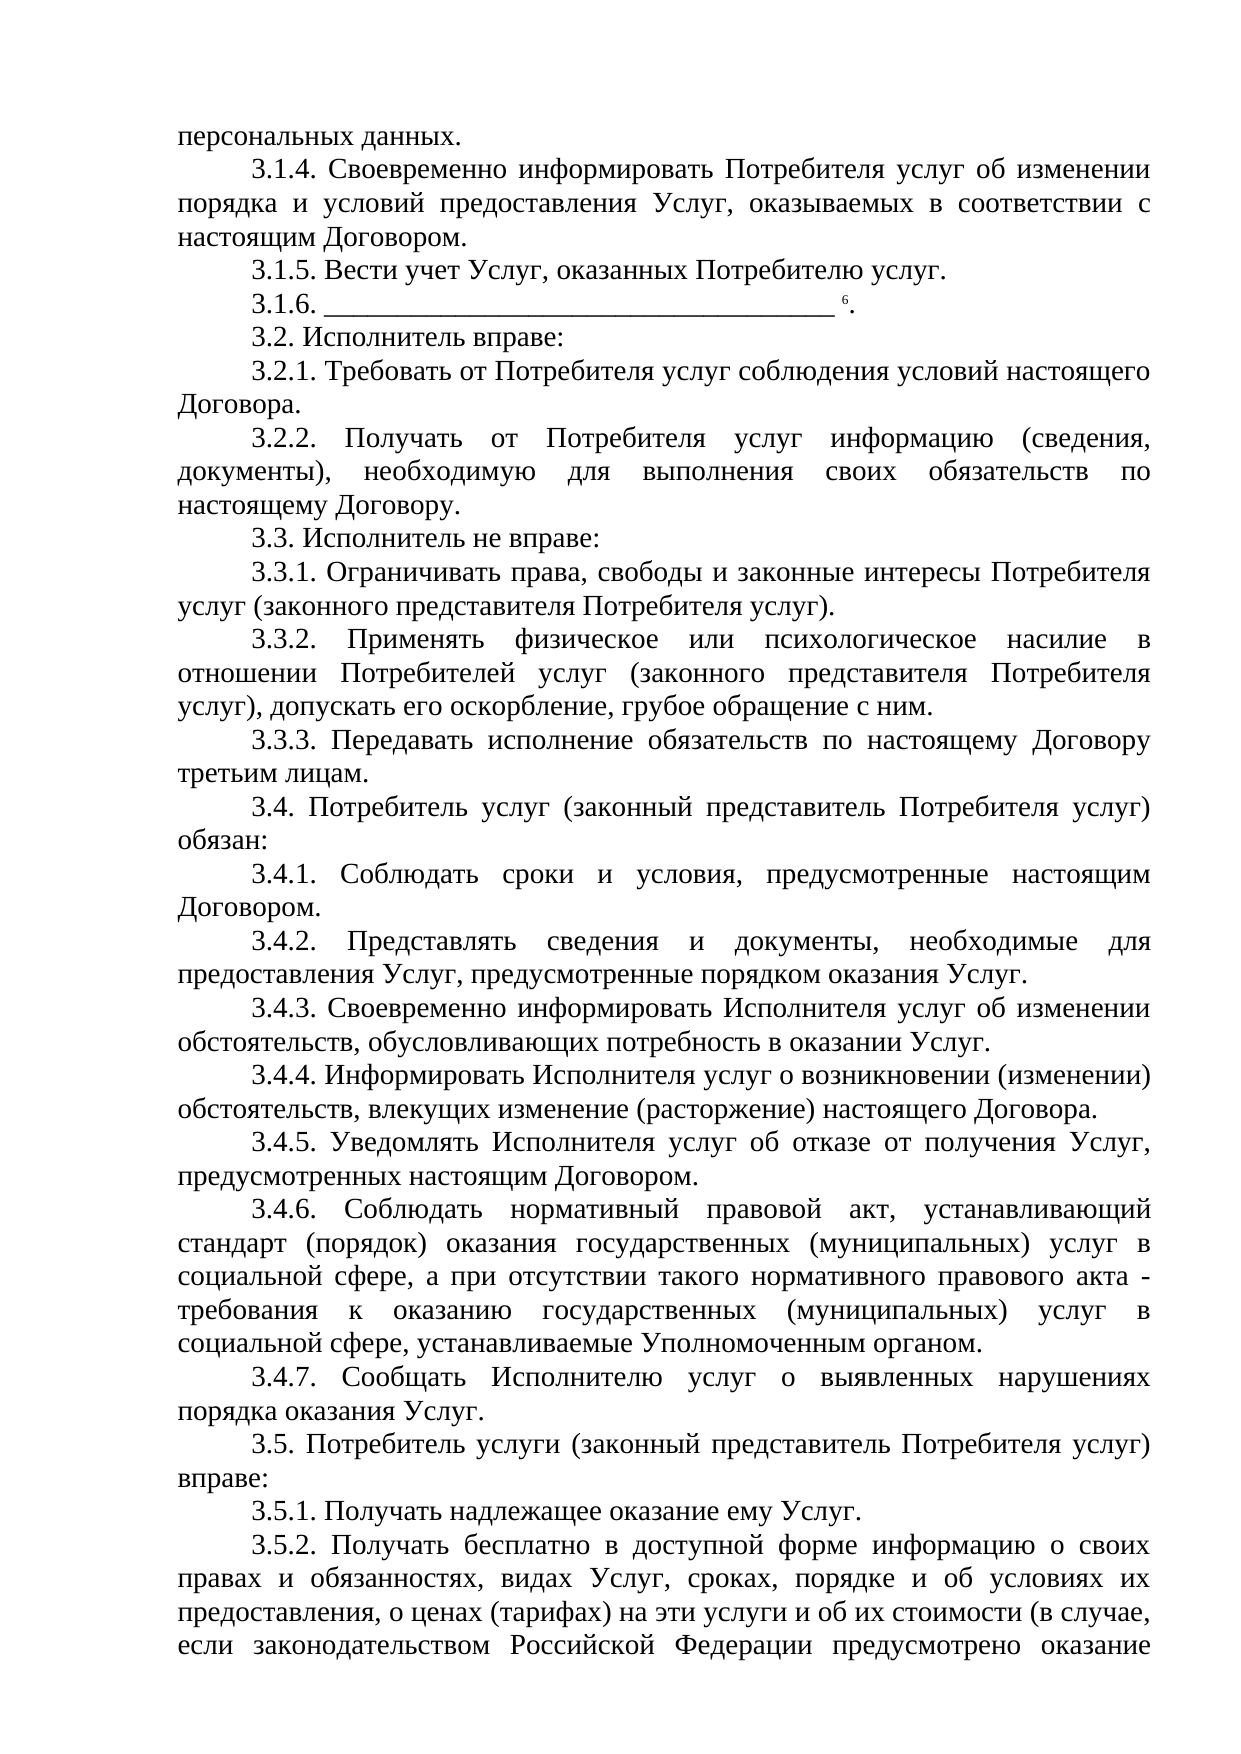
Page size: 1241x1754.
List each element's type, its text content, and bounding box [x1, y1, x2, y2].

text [177, 118, 1152, 152]
text 3.4.7. Сообщать Исполнителю услуг о выявленных нарушениях порядка оказания Услуг. [177, 1359, 1152, 1426]
text 3.1.6. ___________________________________ 6. [177, 286, 1152, 319]
text 3.2. Исполнитель вправе: [177, 319, 1152, 353]
text 3.3.2. Применять физическое или психологическое насилие в отношении Потребителей услуг (законного представителя Потребителя услуг), допускать его оскорбление, грубое обращение с ним. [177, 621, 1152, 722]
text 3.4.5. Уведомлять Исполнителя услуг об отказе от получения Услуг, предусмотренных настоящим Договором. [177, 1124, 1152, 1191]
text 3.3.3. Передавать исполнение обязательств по настоящему Договору третьим лицам. [177, 722, 1152, 789]
text 3.3.1. Ограничивать права, свободы и законные интересы Потребителя услуг (законного представителя Потребителя услуг). [177, 554, 1152, 621]
text 3.4.1. Соблюдать сроки и условия, предусмотренные настоящим Договором. [177, 856, 1152, 923]
text 3.4. Потребитель услуг (законный представитель Потребителя услуг) обязан: [177, 789, 1152, 856]
text 3.2.1. Требовать от Потребителя услуг соблюдения условий настоящего Договора. [177, 353, 1152, 420]
text 3.3. Исполнитель не вправе: [177, 521, 1152, 554]
text 3.4.3. Своевременно информировать Исполнителя услуг об изменении обстоятельств, обусловливающих потребность в оказании Услуг. [177, 990, 1152, 1057]
text 3.1.4. Своевременно информировать Потребителя услуг об изменении порядка и условий предоставления Услуг, оказываемых в соответствии с настоящим Договором. [177, 152, 1152, 252]
text 3.1.5. Вести учет Услуг, оказанных Потребителю услуг. [177, 252, 1152, 286]
text 3.5. Потребитель услуги (законный представитель Потребителя услуг) вправе: [177, 1426, 1152, 1493]
text 3.4.2. Представлять сведения и документы, необходимые для предоставления Услуг, предусмотренные порядком оказания Услуг. [177, 923, 1152, 990]
text 3.5.1. Получать надлежащее оказание ему Услуг. [177, 1493, 1152, 1527]
text 3.4.4. Информировать Исполнителя услуг о возникновении (изменении) обстоятельств, влекущих изменение (расторжение) настоящего Договора. [177, 1057, 1152, 1124]
text 3.4.6. Соблюдать нормативный правовой акт, устанавливающий стандарт (порядок) оказания государственных (муниципальных) услуг в социальной сфере, а при отсутствии такого нормативного правового акта - требования к оказанию государственных (муниципальных) услуг в социальной сфере, устанавливаемые Уполномоченным органом. [177, 1191, 1152, 1359]
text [177, 1527, 1152, 1661]
text 3.2.2. Получать от Потребителя услуг информацию (сведения, документы), необходимую для выполнения своих обязательств по настоящему Договору. [177, 420, 1152, 521]
